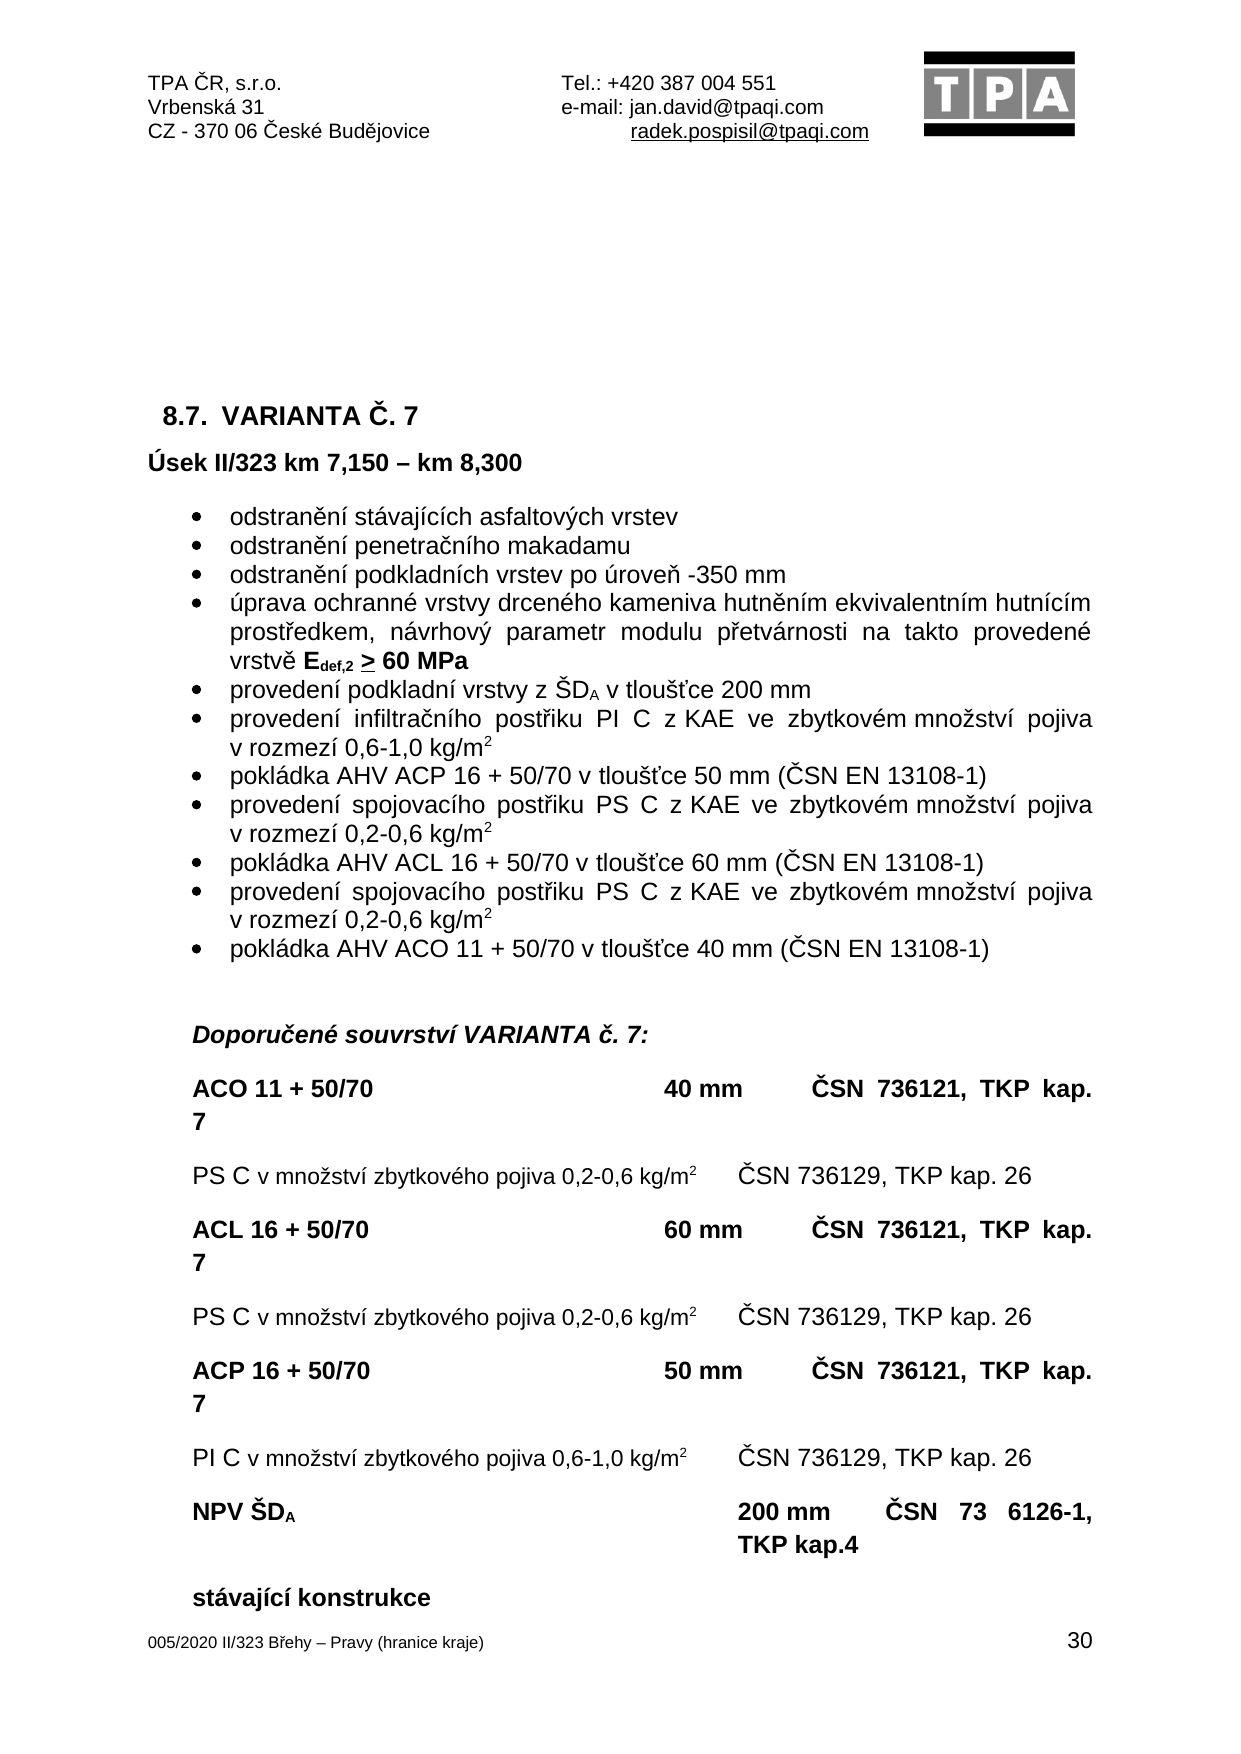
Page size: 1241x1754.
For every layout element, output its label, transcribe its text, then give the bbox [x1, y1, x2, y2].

list provedení podkladní vrstvy z ŠDA v tloušťce 200 mm [192, 675, 1093, 704]
text ACP 16 + 50/70 50 mm ČSN 736121, TKP kap. 7 [192, 1356, 1093, 1418]
subtitle VARIANTA Č. 7 [162, 399, 1093, 431]
text PS C v množství zbytkového pojiva 0,2-0,6 kg/m2 ČSN 736129, TKP kap. 26 [192, 1302, 1093, 1331]
list úprava ochranné vrstvy drceného kameniva hutněním ekvivalentním hutnícím prostředkem, návrhový parametr modulu přetvárnosti na takto provedené vrstvě Edef,2 > 60 MPa [192, 588, 1093, 675]
list pokládka AHV ACO 11 + 50/70 v tloušťce 40 mm (ČSN EN 13108-1) [192, 934, 1093, 963]
list pokládka AHV ACL 16 + 50/70 v tloušťce 60 mm (ČSN EN 13108-1) [192, 848, 1093, 877]
text PI C v množství zbytkového pojiva 0,6-1,0 kg/m2 ČSN 736129, TKP kap. 26 [192, 1443, 1093, 1471]
text Úsek II/323 km 7,150 – km 8,300 [148, 448, 1093, 477]
list provedení spojovacího postřiku PS C z KAE ve zbytkovém množství pojiva v rozmezí 0,2-0,6 kg/m2 [192, 877, 1093, 934]
text stávající konstrukce [148, 1583, 1093, 1612]
list pokládka AHV ACP 16 + 50/70 v tloušťce 50 mm (ČSN EN 13108-1) [192, 761, 1093, 790]
picture [910, 38, 1088, 149]
list provedení spojovacího postřiku PS C z KAE ve zbytkovém množství pojiva v rozmezí 0,2-0,6 kg/m2 [192, 790, 1093, 848]
text NPV ŠDA 200 mm ČSN 73 6126-1, TKP kap.4 [192, 1497, 1093, 1558]
text ACL 16 + 50/70 60 mm ČSN 736121, TKP kap. 7 [192, 1215, 1093, 1277]
list provedení infiltračního postřiku PI C z KAE ve zbytkovém množství pojiva v rozmezí 0,6-1,0 kg/m2 [192, 704, 1093, 761]
text ACO 11 + 50/70 40 mm ČSN 736121, TKP kap. 7 [192, 1074, 1093, 1136]
list odstranění podkladních vrstev po úroveň -350 mm [192, 559, 1093, 588]
text PS C v množství zbytkového pojiva 0,2-0,6 kg/m2 ČSN 736129, TKP kap. 26 [192, 1161, 1093, 1190]
list odstranění stávajících asfaltových vrstev [192, 502, 1093, 531]
list odstranění penetračního makadamu [192, 531, 1093, 559]
text Doporučené souvrství VARIANTA č. 7: [192, 1021, 1093, 1049]
